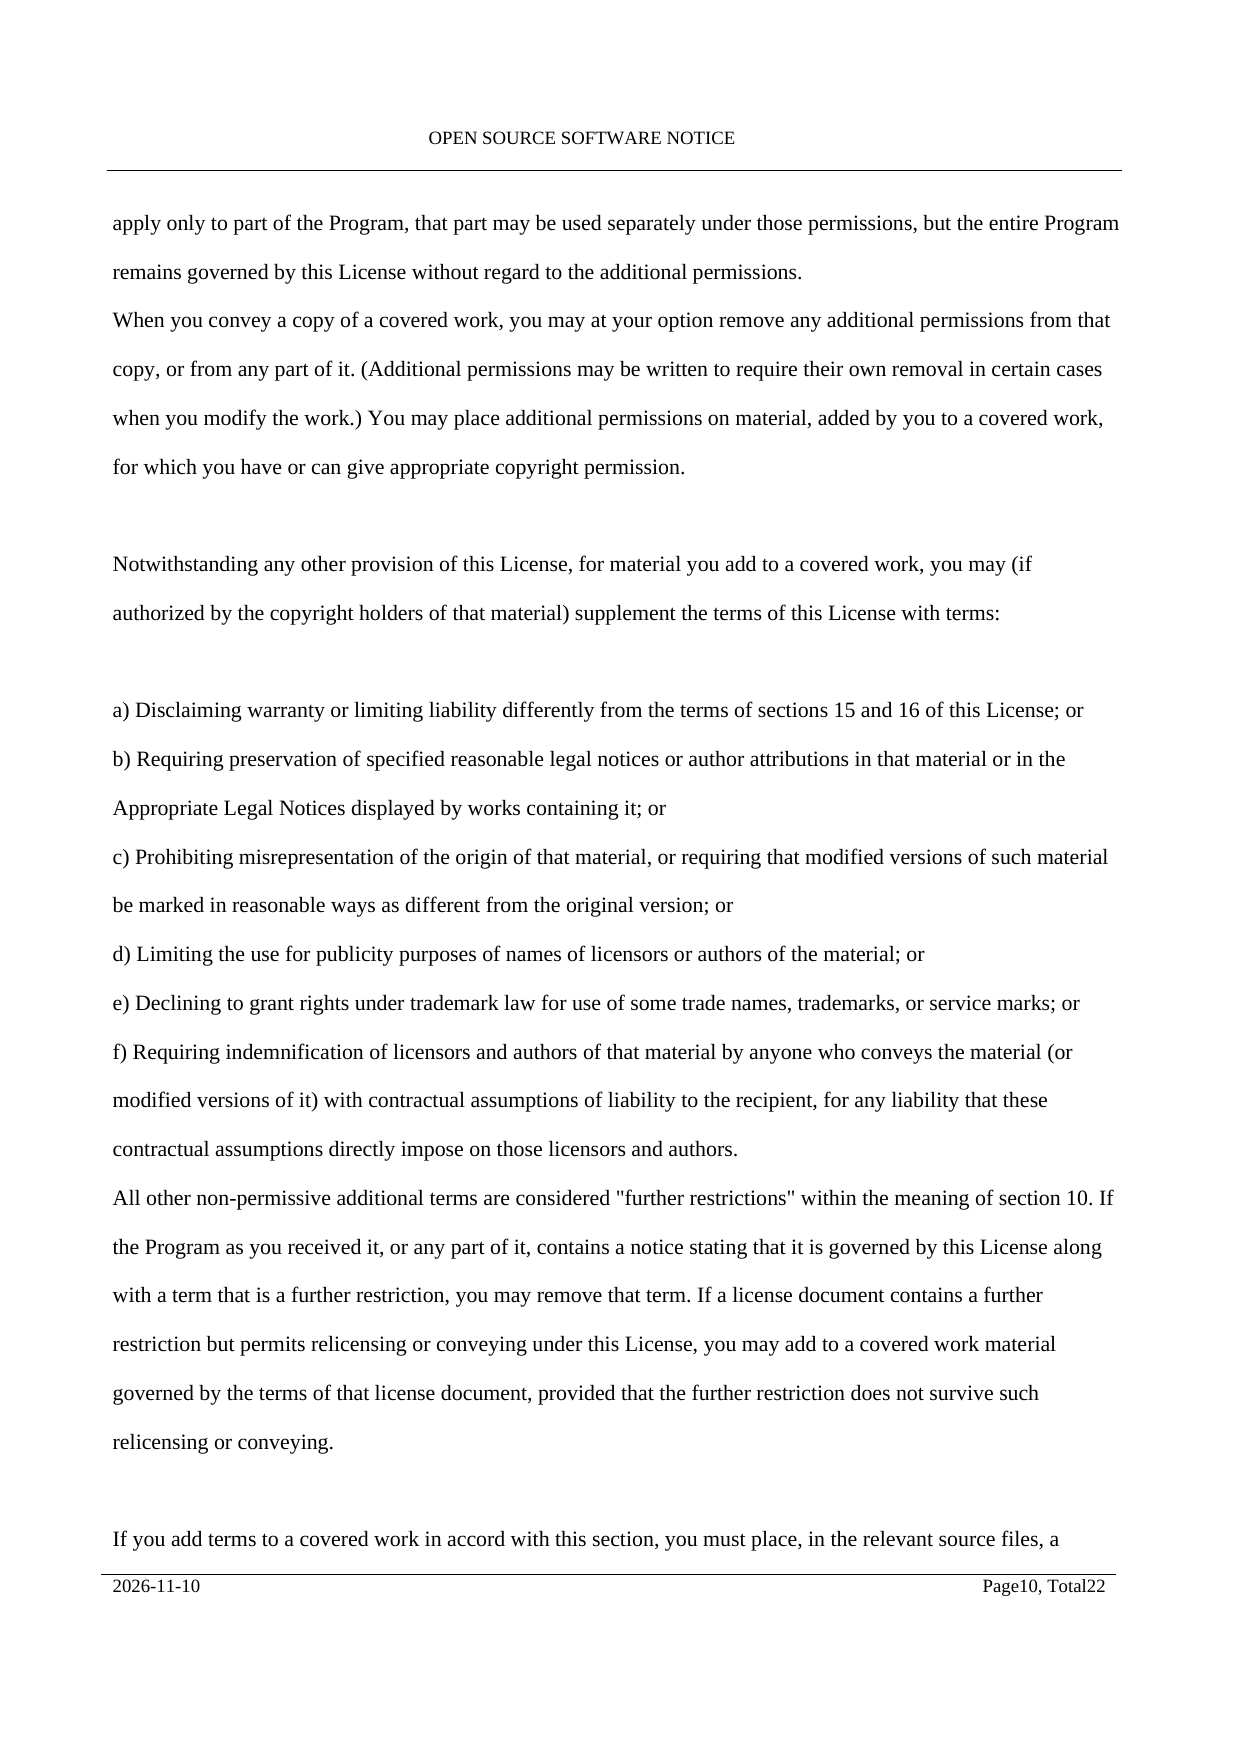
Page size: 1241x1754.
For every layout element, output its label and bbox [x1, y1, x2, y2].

text [112, 206, 1128, 1555]
